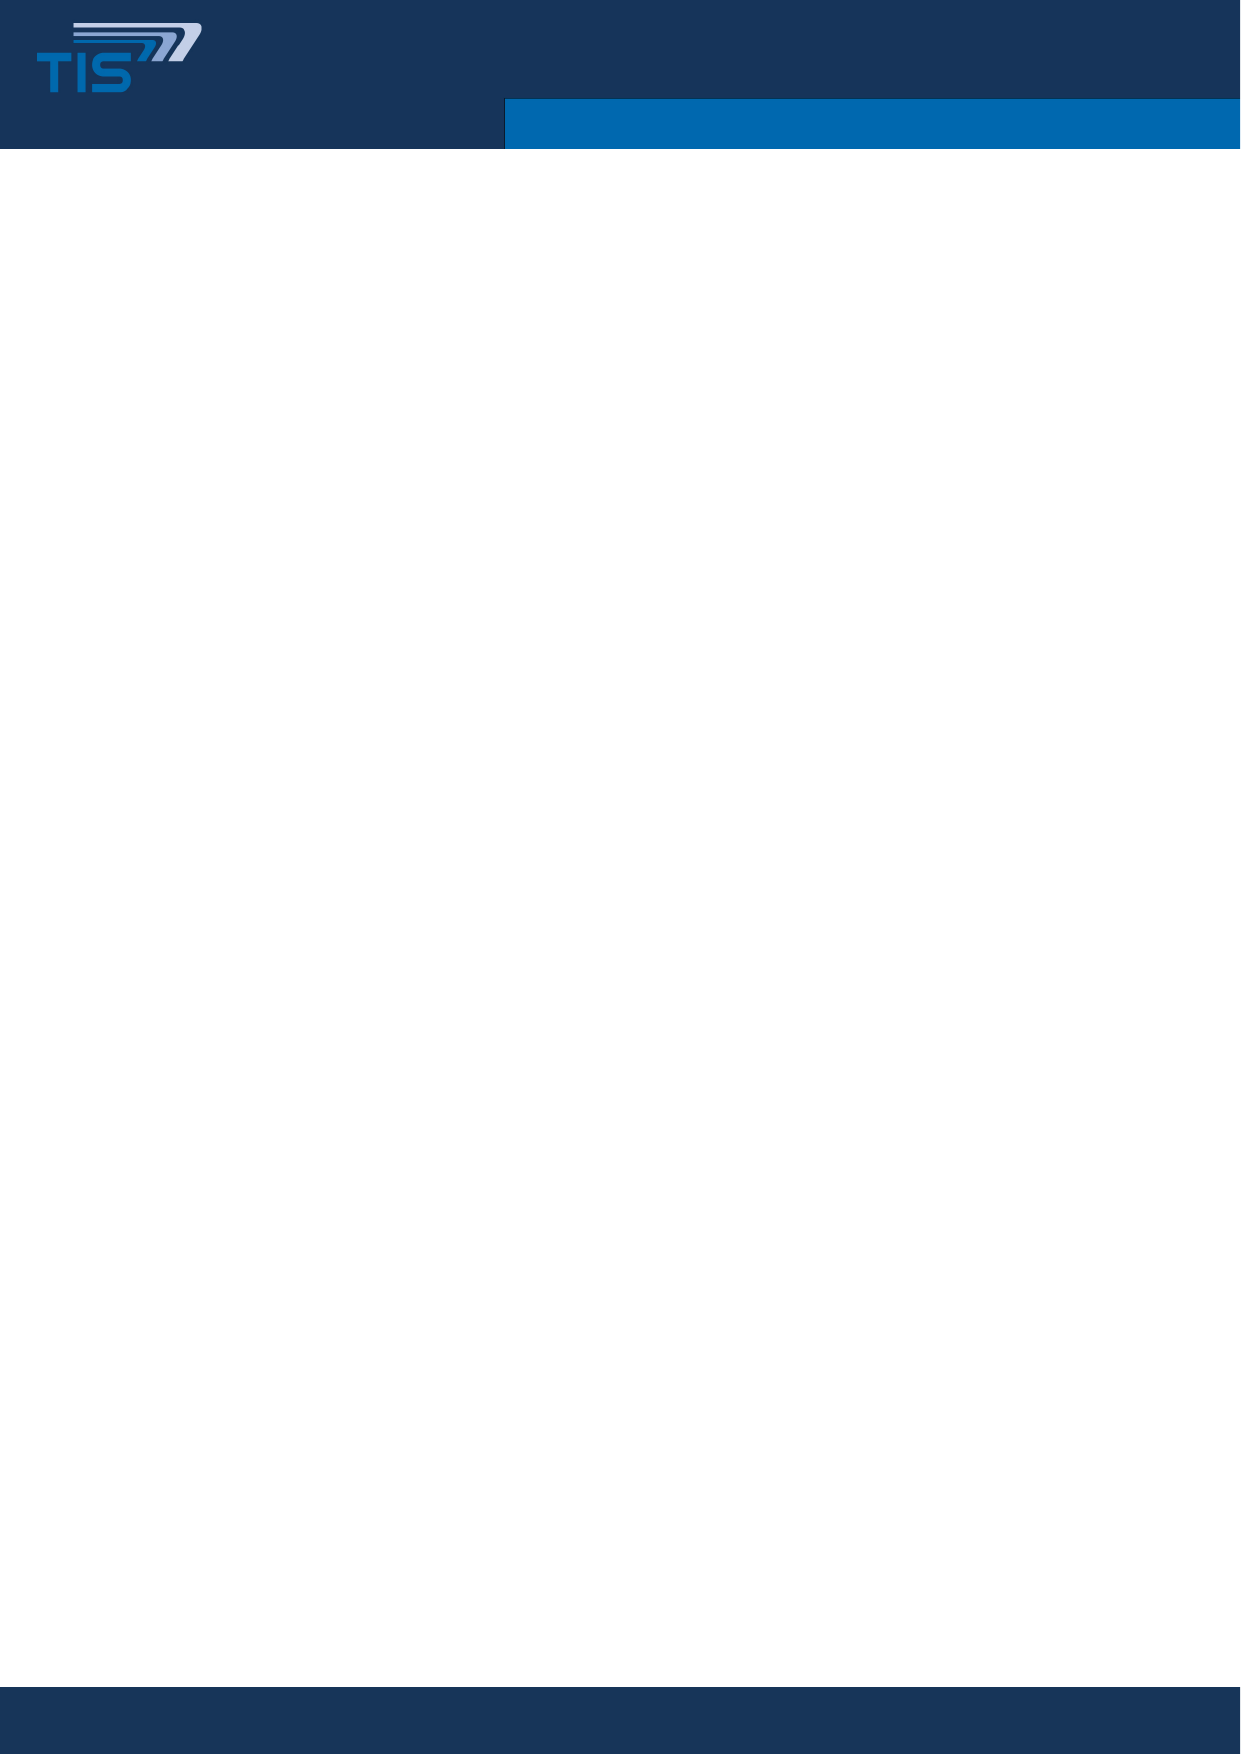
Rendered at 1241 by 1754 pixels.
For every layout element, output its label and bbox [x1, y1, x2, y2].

picture [0, 1687, 1241, 1754]
picture [0, 0, 1241, 149]
